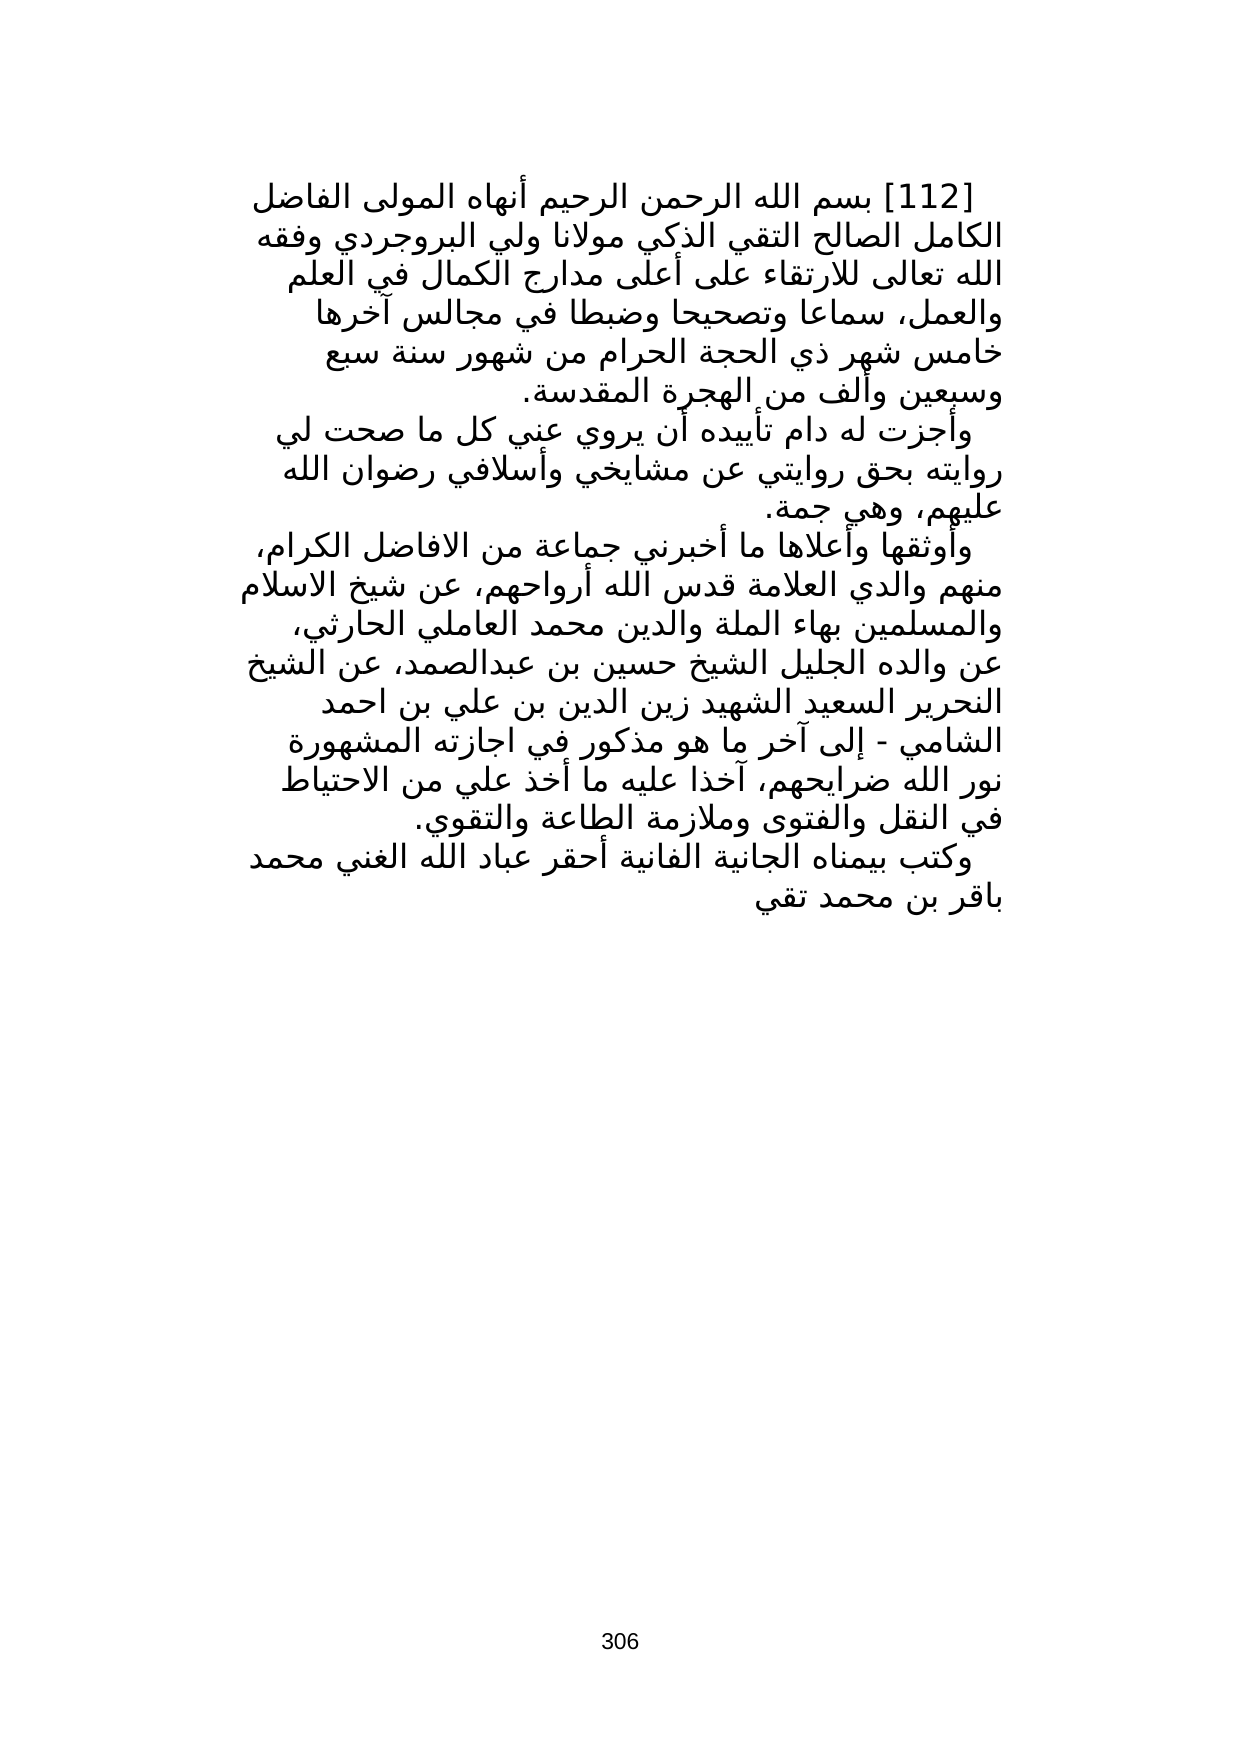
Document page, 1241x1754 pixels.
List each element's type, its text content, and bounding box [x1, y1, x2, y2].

text وكتب بيمناه الجانية الفانية أحقر عباد الله الغني محمد باقر بن محمد تقي [236, 838, 1004, 915]
text [112] بسم الله الرحمن الرحيم أنهاه المولى الفاضل الكامل الصالح التقي الذكي مولانا ولي البروجردي وفقه الله تعالى للارتقاء على أعلى مدارج الكمال في العلم والعمل، سماعا وتصحيحا وضبطا في مجالس آخرها خامس شهر ذي الحجة الحرام من شهور سنة سبع وسبعين وألف من الهجرة المقدسة. [236, 177, 1004, 410]
text وأوثقها وأعلاها ما أخبرني جماعة من الافاضل الكرام، منهم والدي العلامة قدس الله أرواحهم، عن شيخ الاسلام والمسلمين بهاء الملة والدين محمد العاملي الحارثي، عن والده الجليل الشيخ حسين بن عبدالصمد، عن الشيخ النحرير السعيد الشهيد زين الدين بن علي بن احمد الشامي - إلى آخر ما هو مذكور في اجازته المشهورة نور الله ضرايحهم، آخذا عليه ما أخذ علي من الاحتياط في النقل والفتوى وملازمة الطاعة والتقوي. [236, 527, 1004, 838]
text وأجزت له دام تأييده أن يروي عني كل ما صحت لي روايته بحق روايتي عن مشايخي وأسلافي رضوان الله عليهم، وهي جمة. [236, 410, 1004, 527]
